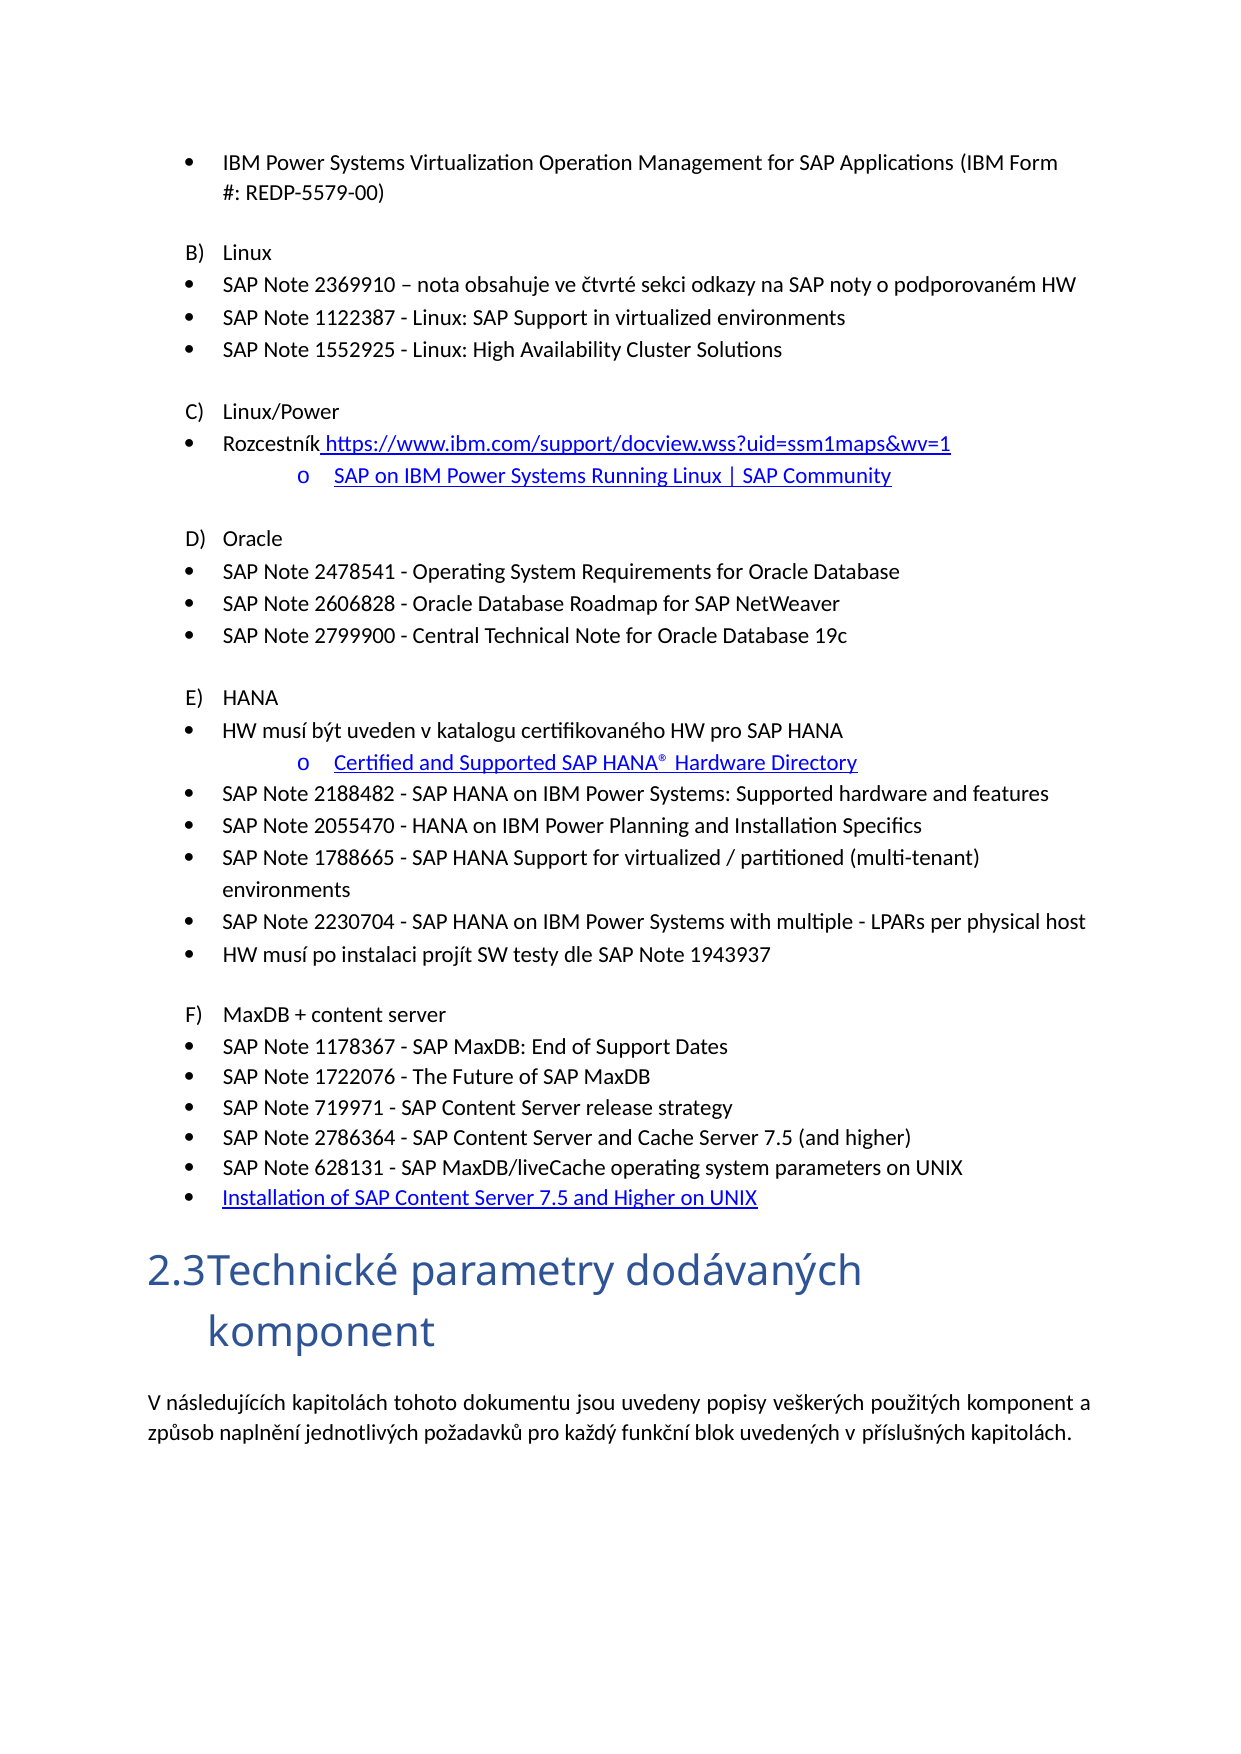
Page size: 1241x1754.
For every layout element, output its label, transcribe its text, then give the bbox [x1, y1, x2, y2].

list SAP Note 2230704 - SAP HANA on IBM Power Systems with multiple - LPARs per physical host [185, 907, 1093, 936]
list SAP Note 719971 - SAP Content Server release strategy [185, 1093, 1093, 1121]
list Linux [185, 238, 1093, 266]
subtitle Technické parametry dodávaných komponent [148, 1241, 1093, 1358]
list SAP Note 1178367 - SAP MaxDB: End of Support Dates [185, 1032, 1093, 1060]
list SAP Note 2055470 - HANA on IBM Power Planning and Installation Specifics [185, 811, 1093, 839]
list MaxDB + content server [185, 1000, 1093, 1028]
list SAP Note 1122387 - Linux: SAP Support in virtualized environments [185, 303, 1093, 331]
list SAP Note 1788665 - SAP HANA Support for virtualized / partitioned (multi-tenant) environments [185, 843, 1093, 903]
list SAP Note 1552925 - Linux: High Availability Cluster Solutions [185, 335, 1093, 363]
list Linux/Power [185, 397, 1093, 425]
list SAP on IBM Power Systems Running Linux | SAP Community [296, 462, 1093, 491]
list SAP Note 1722076 - The Future of SAP MaxDB [185, 1062, 1093, 1091]
list HW musí po instalaci projít SW testy dle SAP Note 1943937 [185, 940, 1093, 968]
list SAP Note 2188482 - SAP HANA on IBM Power Systems: Supported hardware and features [185, 779, 1093, 807]
list SAP Note 2369910 – nota obsahuje ve čtvrté sekci odkazy na SAP noty o podporovaném HW [185, 270, 1093, 298]
list SAP Note 2478541 - Operating System Requirements for Oracle Database [185, 557, 1093, 585]
list SAP Note 2606828 - Oracle Database Roadmap for SAP NetWeaver [185, 589, 1093, 617]
list HANA [185, 683, 1093, 712]
list HW musí být uveden v katalogu certifikovaného HW pro SAP HANA [185, 716, 1093, 744]
list Oracle [185, 524, 1093, 553]
text V následujících kapitolách tohoto dokumentu jsou uvedeny popisy veškerých použitých komponent a způsob naplnění jednotlivých požadavků pro každý funkční blok uvedených v příslušných kapitolách. [148, 1388, 1093, 1446]
list Installation of SAP Content Server 7.5 and Higher on UNIX [185, 1183, 1093, 1211]
list SAP Note 2786364 - SAP Content Server and Cache Server 7.5 (and higher) [185, 1123, 1093, 1151]
list IBM Power Systems Virtualization Operation Management for SAP Applications (IBM Form #: REDP-5579-00) [185, 148, 1093, 206]
list Certified and Supported SAP HANA® Hardware Directory [296, 748, 1093, 777]
list Rozcestník https://www.ibm.com/support/docview.wss?uid=ssm1maps&wv=1 [185, 429, 1093, 457]
list SAP Note 2799900 - Central Technical Note for Oracle Database 19c [185, 621, 1093, 649]
list SAP Note 628131 - SAP MaxDB/liveCache operating system parameters on UNIX [185, 1153, 1093, 1181]
